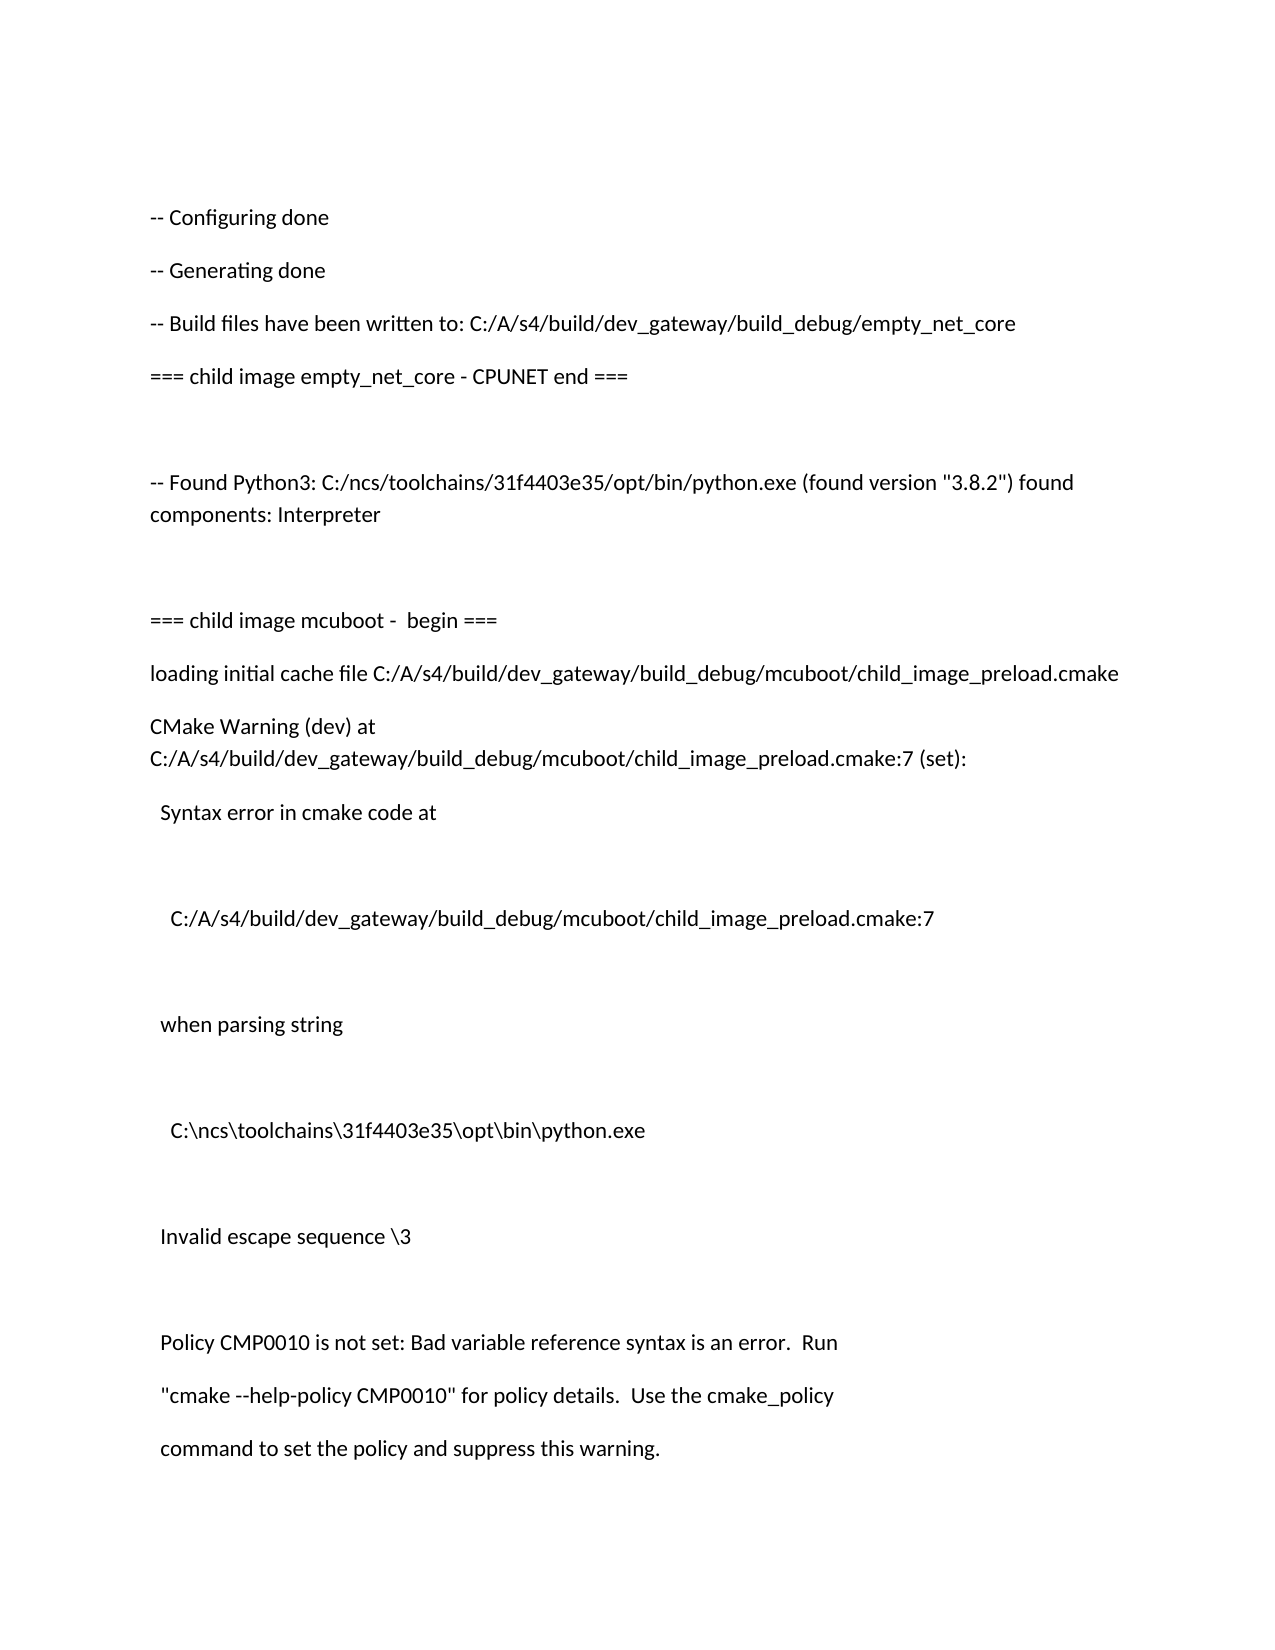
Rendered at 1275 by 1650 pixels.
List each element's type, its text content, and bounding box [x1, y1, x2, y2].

text Invalid escape sequence \3 [150, 1222, 1125, 1250]
text when parsing string [150, 1010, 1125, 1038]
text -- Configuring done [150, 203, 1125, 231]
text "cmake --help-policy CMP0010" for policy details. Use the cmake_policy [150, 1381, 1125, 1409]
text -- Found Python3: C:/ncs/toolchains/31f4403e35/opt/bin/python.exe (found version "3.8.2") found components: Interpreter [150, 468, 1125, 528]
text Syntax error in cmake code at [150, 798, 1125, 826]
text C:/A/s4/build/dev_gateway/build_debug/mcuboot/child_image_preload.cmake:7 [150, 904, 1125, 932]
text Policy CMP0010 is not set: Bad variable reference syntax is an error. Run [150, 1328, 1125, 1356]
text === child image mcuboot - begin === [150, 606, 1125, 634]
text loading initial cache file C:/A/s4/build/dev_gateway/build_debug/mcuboot/child_image_preload.cmake [150, 659, 1125, 687]
text CMake Warning (dev) at C:/A/s4/build/dev_gateway/build_debug/mcuboot/child_image_preload.cmake:7 (set): [150, 712, 1125, 773]
text -- Build files have been written to: C:/A/s4/build/dev_gateway/build_debug/empty_net_core [150, 309, 1125, 337]
text command to set the policy and suppress this warning. [150, 1434, 1125, 1462]
text -- Generating done [150, 256, 1125, 284]
text C:\ncs\toolchains\31f4403e35\opt\bin\python.exe [150, 1116, 1125, 1144]
text === child image empty_net_core - CPUNET end === [150, 362, 1125, 390]
